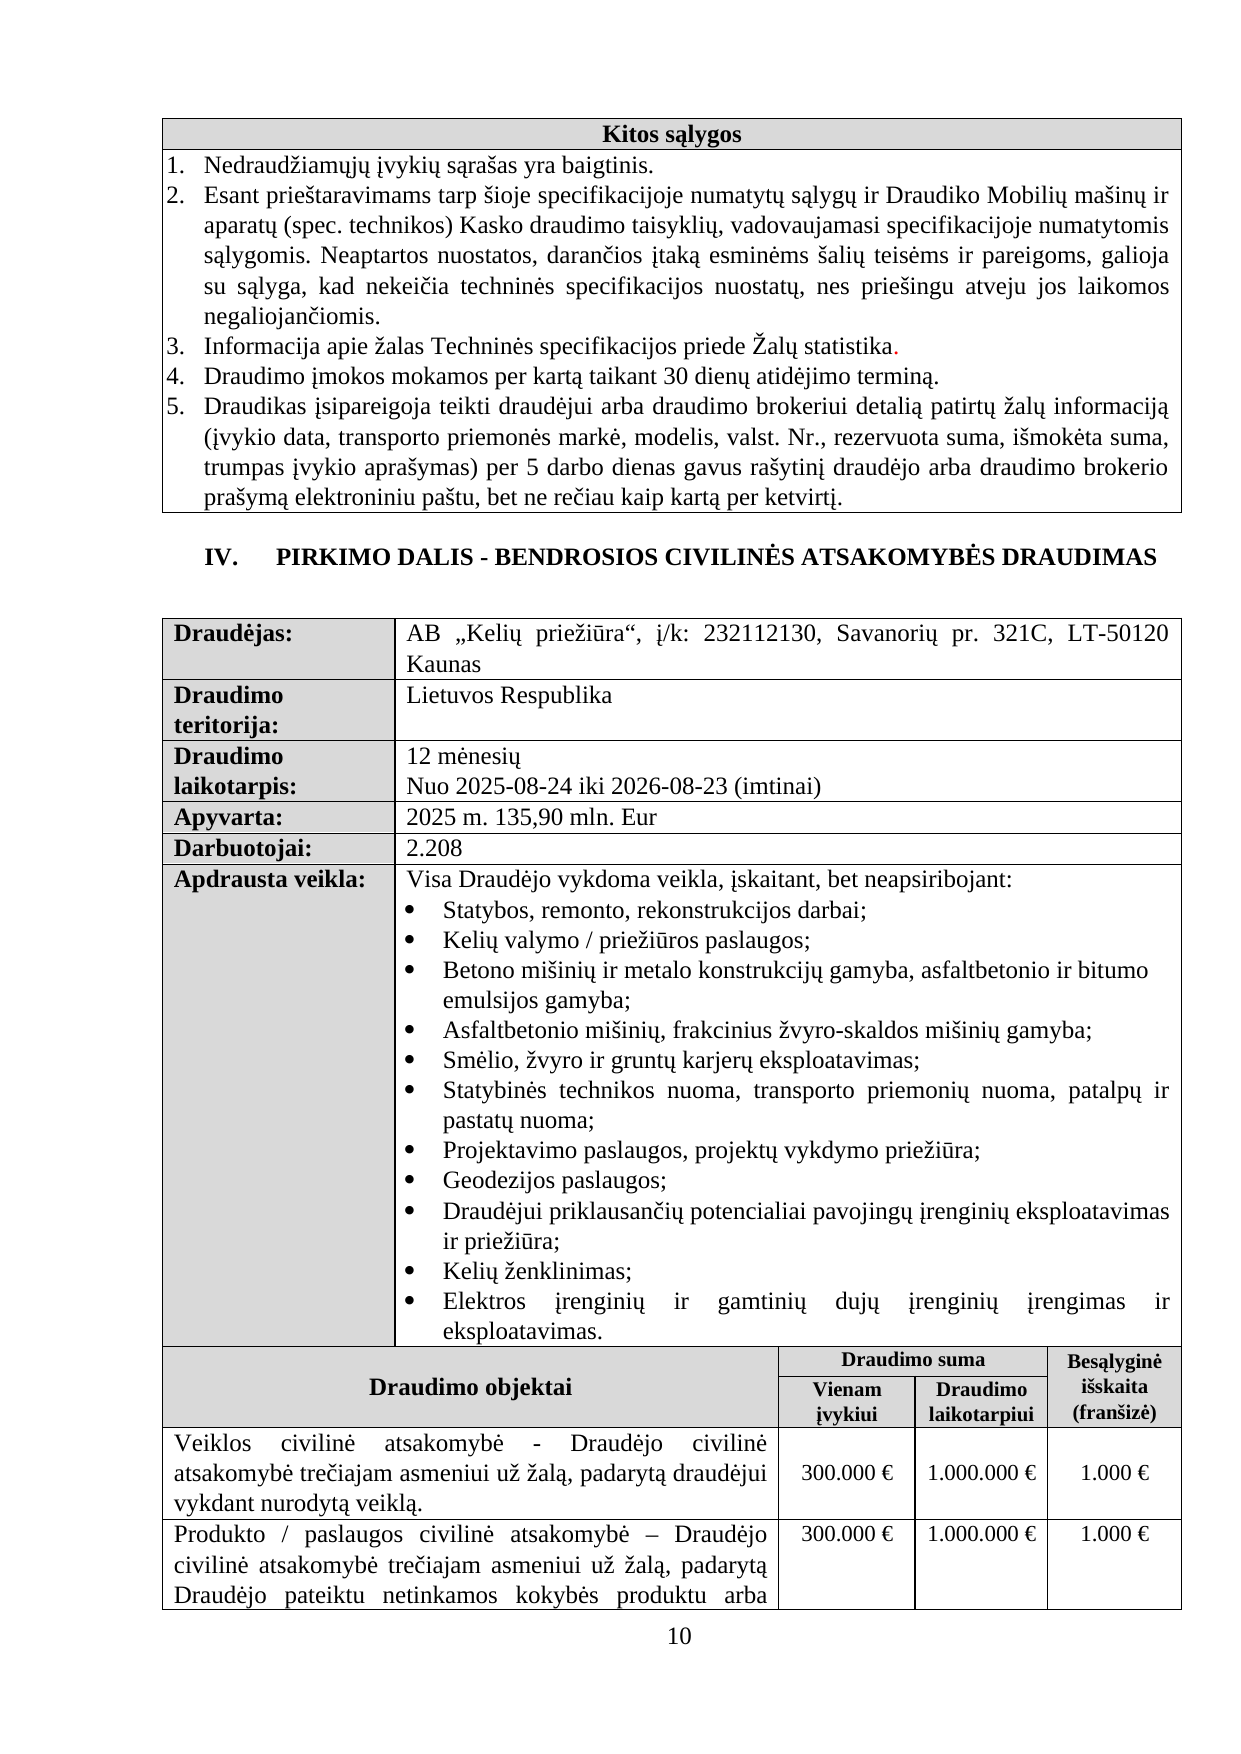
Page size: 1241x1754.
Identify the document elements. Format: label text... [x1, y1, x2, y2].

table_cell Nedraudžiamųjų įvykių sąrašas yra baigtinis. Esant prieštaravimams tarp šioje specifikacijoje numatytų sąlygų ir Draudiko Mobilių mašinų ir aparatų (spec. technikos) Kasko draudimo taisyklių, vadovaujamasi specifikacijoje numatytomis sąlygomis. Neaptartos nuostatos, darančios įtaką esminėms šalių teisėms ir pareigoms, galioja su sąlyga, kad nekeičia techninės specifikacijos nuostatų, nes priešingu atveju jos laikomos negaliojančiomis. Informacija apie žalas Techninės specifikacijos priede Žalų statistika. Draudimo įmokos mokamos per kartą taikant 30 dienų atidėjimo terminą. Draudikas įsipareigoja teikti draudėjui arba draudimo brokeriui detalią patirtų žalų informaciją (įvykio data, transporto priemonės markė, modelis, valst. Nr., rezervuota suma, išmokėta suma, trumpas įvykio aprašymas) per 5 darbo dienas gavus rašytinį draudėjo arba draudimo brokerio prašymą elektroniniu paštu, bet ne rečiau kaip kartą per ketvirtį. [163, 150, 1181, 512]
table_cell Vienam įvykiui [779, 1377, 914, 1427]
table_cell 1.000 € [1048, 1520, 1181, 1608]
table_cell 2025 m. 135,90 mln. Eur [396, 802, 1181, 832]
table_cell Draudimo laikotarpiui [916, 1377, 1047, 1427]
table_cell Darbuotojai: [163, 834, 394, 863]
table_cell Draudimo objektai [163, 1347, 778, 1427]
table_cell Visa Draudėjo vykdoma veikla, įskaitant, bet neapsiribojant: Statybos, remonto, rekonstrukcijos darbai; Kelių valymo / priežiūros paslaugos; Betono mišinių ir metalo konstrukcijų gamyba, asfaltbetonio ir bitumo emulsijos gamyba; Asfaltbetonio mišinių, frakcinius žvyro-skaldos mišinių gamyba; Smėlio, žvyro ir gruntų karjerų eksploatavimas; Statybinės technikos nuoma, transporto priemonių nuoma, patalpų ir pastatų nuoma; Projektavimo paslaugos, projektų vykdymo priežiūra; Geodezijos paslaugos; Draudėjui priklausančių potencialiai pavojingų įrenginių eksploatavimas ir priežiūra; Kelių ženklinimas; Elektros įrenginių ir gamtinių dujų įrenginių įrengimas ir eksploatavimas. [396, 865, 1181, 1346]
table_cell Draudimo suma [779, 1347, 1047, 1376]
table_cell Apdrausta veikla: [163, 865, 394, 1346]
table_cell 1.000.000 € [916, 1428, 1047, 1518]
table_cell Apyvarta: [163, 802, 394, 832]
table_cell 12 mėnesių Nuo 2025-08-24 iki 2026-08-23 (imtinai) [396, 741, 1181, 801]
table_cell Draudimo teritorija: [163, 680, 394, 740]
table_cell Lietuvos Respublika [396, 680, 1181, 740]
table_cell Besąlyginė išskaita (franšizė) [1048, 1347, 1181, 1427]
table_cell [163, 1520, 778, 1608]
table_cell 300.000 € [779, 1428, 914, 1518]
table_header AB „Kelių priežiūra“, į/k: 232112130, Savanorių pr. 321C, LT-50120 Kaunas [396, 619, 1181, 679]
table_cell Draudimo laikotarpis: [163, 741, 394, 801]
table_cell 2.208 [396, 834, 1181, 863]
table_cell 300.000 € [779, 1520, 914, 1608]
table_cell Veiklos civilinė atsakomybė - Draudėjo civilinė atsakomybė trečiajam asmeniui už žalą, padarytą draudėjui vykdant nurodytą veiklą. [163, 1428, 778, 1518]
table_cell 1.000.000 € [916, 1520, 1047, 1608]
table_header Draudėjas: [163, 619, 394, 679]
table_cell 1.000 € [1048, 1428, 1181, 1518]
list PIRKIMO DALIS - BENDROSIOS CIVILINĖS ATSAKOMYBĖS DRAUDIMAS [215, 542, 1181, 570]
table_cell Kitos sąlygos [163, 119, 1181, 149]
